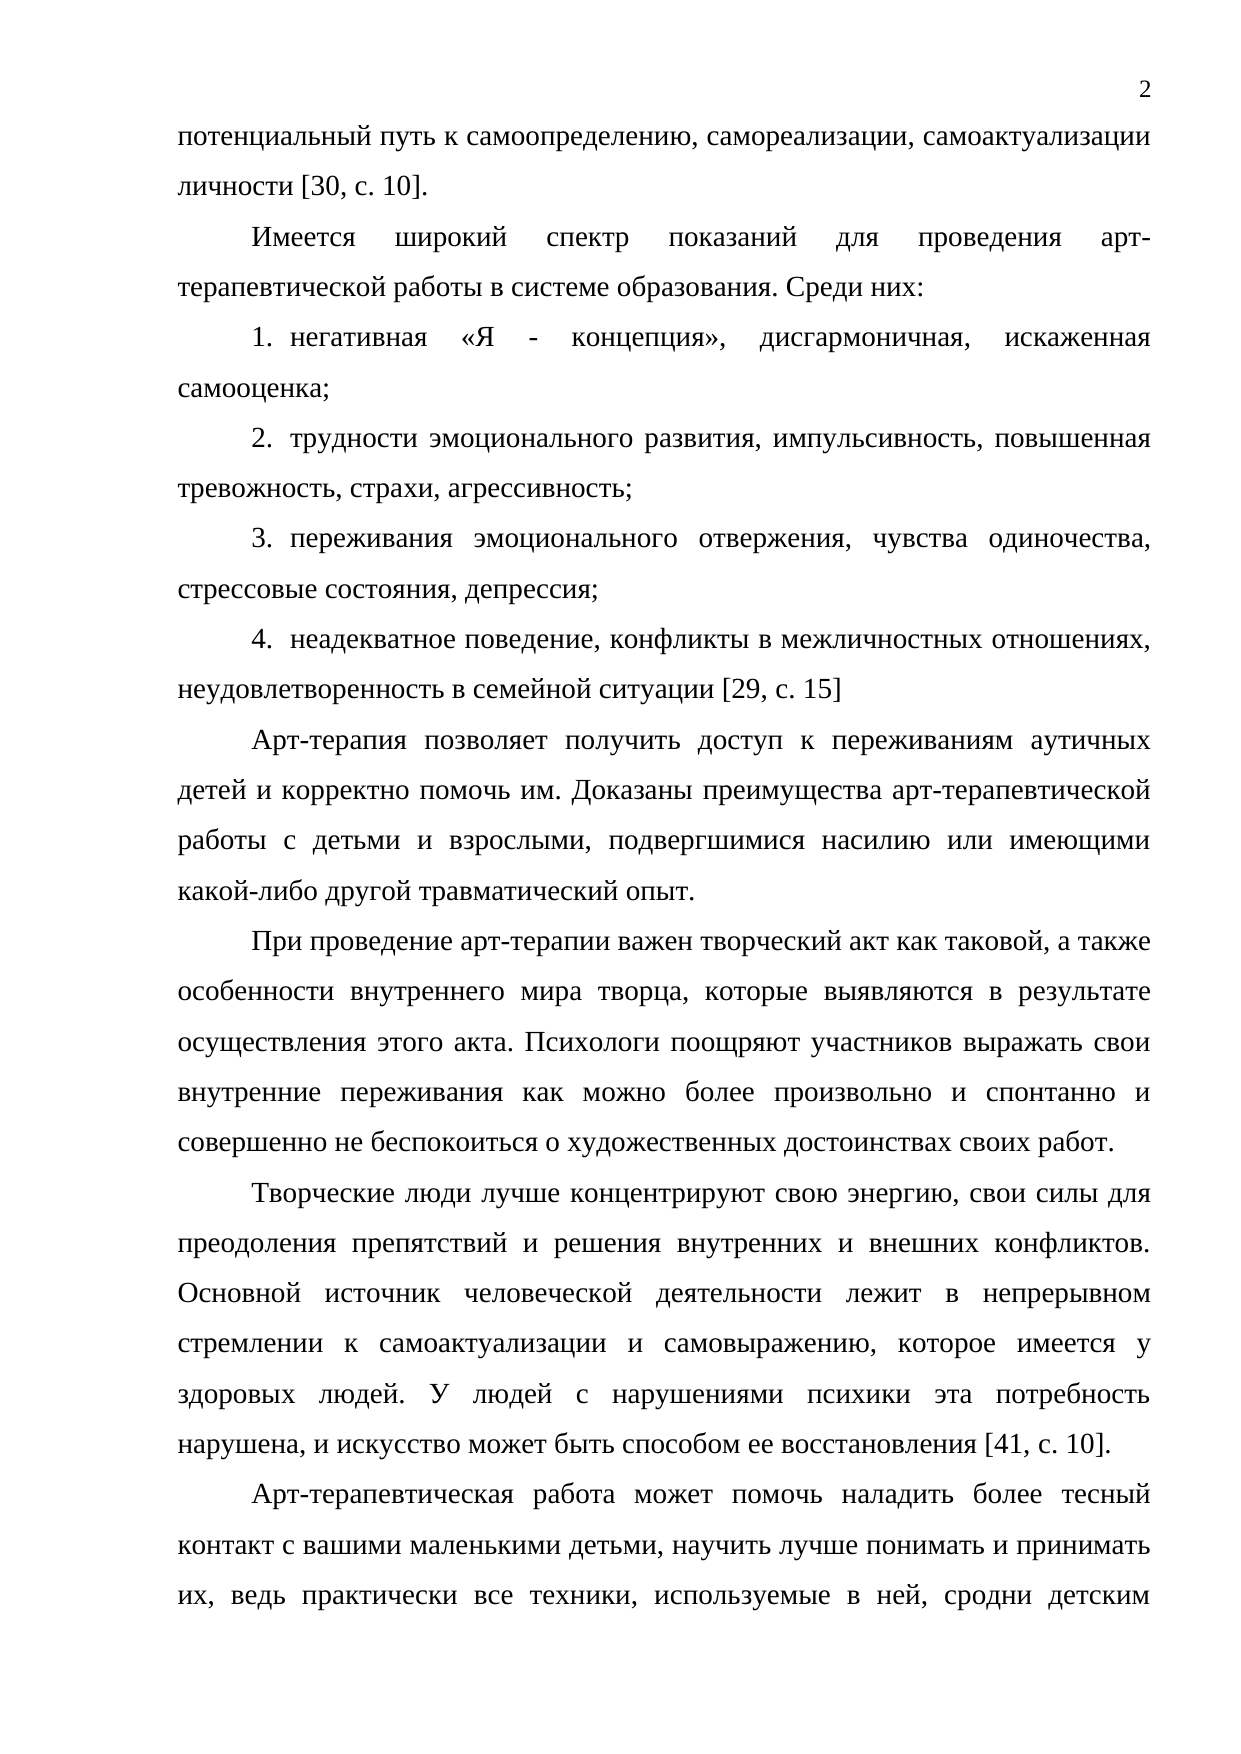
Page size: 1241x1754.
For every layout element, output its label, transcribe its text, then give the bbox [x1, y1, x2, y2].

text Творческие люди лучше концентрируют свою энергию, свои силы для преодоления препятствий и решения внутренних и внешних конфликтов. Основной источник человеческой деятельности лежит в непрерывном стремлении к самоактуализации и самовыражению, которое имеется у здоровых людей. У людей с нарушениями психики эта потребность нарушена, и искусство может быть способом ее восстановления [41, c. 10]. [177, 1175, 1152, 1460]
list неадекватное поведение, конфликты в межличностных отношениях, неудовлетворенность в семейной ситуации [29, c. 15] [177, 621, 1152, 705]
text Имеется широкий спектр показаний для проведения арт-терапевтической работы в системе образования. Среди них: [177, 219, 1152, 303]
list трудности эмоционального развития, импульсивность, повышенная тревожность, страхи, агрессивность; [177, 420, 1152, 504]
text При проведение арт-терапии важен творческий акт как таковой, а также особенности внутреннего мира творца, которые выявляются в результате осуществления этого акта. Психологи поощряют участников выражать свои внутренние переживания как можно более произвольно и спонтанно и совершенно не беспокоиться о художественных достоинствах своих работ. [177, 923, 1152, 1158]
text Арт-терапия позволяет получить доступ к переживаниям аутичных детей и корректно помочь им. Доказаны преимущества арт-терапевтической работы с детьми и взрослыми, подвергшимися насилию или имеющими какой-либо другой травматический опыт. [177, 722, 1152, 906]
list негативная «Я - концепция», дисгармоничная, искаженная самооценка; [177, 319, 1152, 403]
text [177, 1477, 1152, 1611]
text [177, 118, 1152, 202]
list переживания эмоционального отвержения, чувства одиночества, стрессовые состояния, депрессия; [177, 521, 1152, 604]
